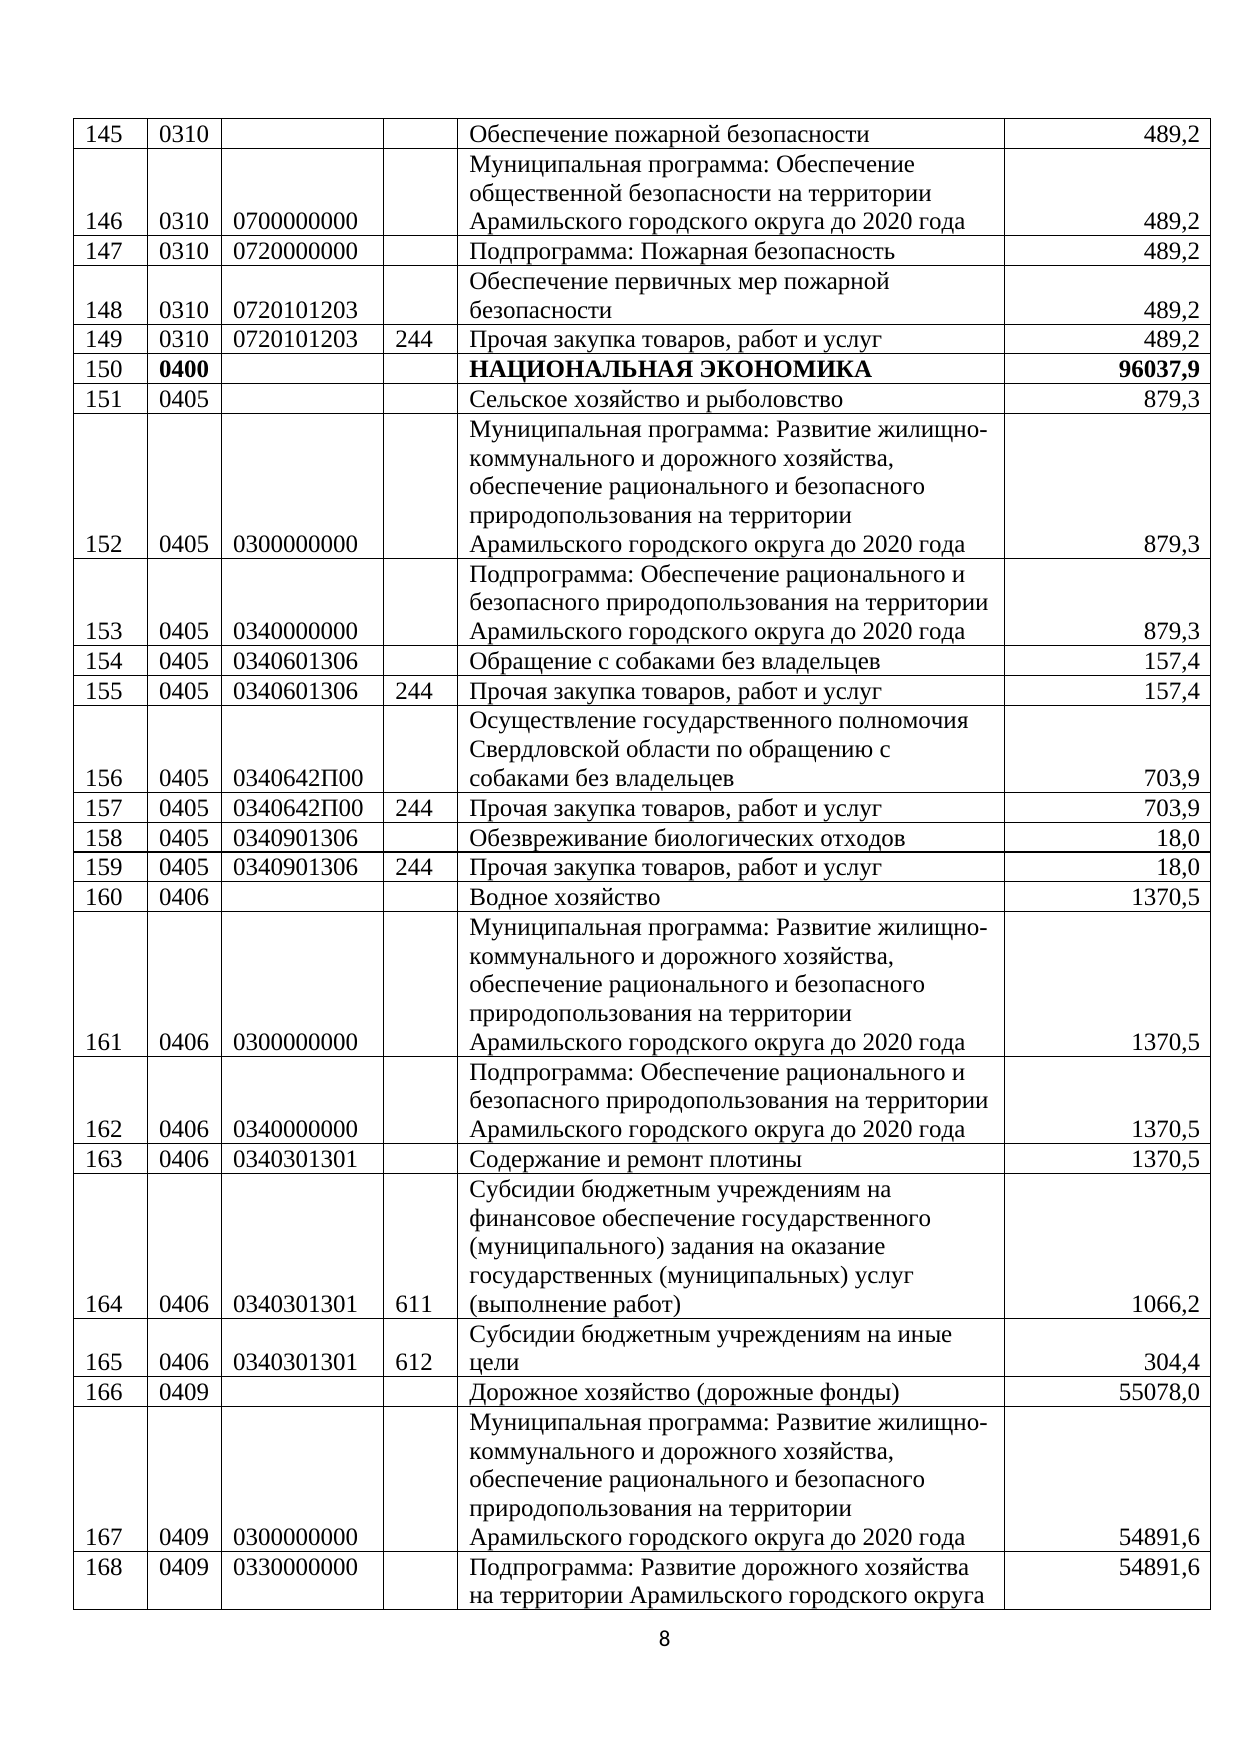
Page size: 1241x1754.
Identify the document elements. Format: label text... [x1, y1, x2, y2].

table_cell 0340301301 [222, 1174, 383, 1318]
table_cell 0405 [148, 414, 221, 558]
table_cell 0409 [148, 1377, 221, 1406]
table_cell 0340301301 [222, 1144, 383, 1173]
table_cell 0340301301 [222, 1319, 383, 1376]
table_cell 1066,2 [1005, 1174, 1210, 1318]
table_cell 168 [74, 1552, 147, 1609]
table_cell Прочая закупка товаров, работ и услуг [458, 793, 1004, 822]
table_cell 0406 [148, 1174, 221, 1318]
table_cell 162 [74, 1057, 147, 1143]
table_cell [384, 236, 457, 265]
table_cell 145 [74, 119, 147, 148]
table_cell 149 [74, 325, 147, 353]
table_cell 0405 [148, 853, 221, 881]
table_cell 155 [74, 676, 147, 704]
table_cell [384, 559, 457, 645]
table_cell 157,4 [1005, 646, 1210, 675]
table_cell [384, 823, 457, 851]
table_cell 0310 [148, 266, 221, 323]
table_cell 0406 [148, 912, 221, 1056]
table_cell 879,3 [1005, 414, 1210, 558]
table_cell 0720000000 [222, 236, 383, 265]
table_cell 0405 [148, 706, 221, 792]
table_cell 0340642П00 [222, 793, 383, 822]
table_cell Субсидии бюджетным учреждениям на иные цели [458, 1319, 1004, 1376]
table_cell Подпрограмма: Пожарная безопасность [458, 236, 1004, 265]
table_cell [222, 882, 383, 911]
table_cell 1370,5 [1005, 1144, 1210, 1173]
table_cell [384, 1407, 457, 1551]
table_cell 244 [384, 793, 457, 822]
table_cell Субсидии бюджетным учреждениям на финансовое обеспечение государственного (муниципального) задания на оказание государственных (муниципальных) услуг (выполнение работ) [458, 1174, 1004, 1318]
table_cell 489,2 [1005, 325, 1210, 353]
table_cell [458, 1552, 1004, 1609]
table_cell 703,9 [1005, 793, 1210, 822]
table_cell 166 [74, 1377, 147, 1406]
table_cell 244 [384, 676, 457, 704]
table_cell 18,0 [1005, 823, 1210, 851]
table_cell [384, 384, 457, 413]
table_cell [384, 1144, 457, 1173]
table_cell Дорожное хозяйство (дорожные фонды) [458, 1377, 1004, 1406]
table_cell 879,3 [1005, 559, 1210, 645]
table_cell 146 [74, 149, 147, 235]
table_cell 0340000000 [222, 1057, 383, 1143]
table_cell [384, 1057, 457, 1143]
table_cell [384, 266, 457, 323]
table_cell 167 [74, 1407, 147, 1551]
table_cell 152 [74, 414, 147, 558]
table_cell 0406 [148, 1144, 221, 1173]
table_cell [222, 1377, 383, 1406]
table_cell 0340601306 [222, 646, 383, 675]
table_cell 244 [384, 325, 457, 353]
table_cell 164 [74, 1174, 147, 1318]
table_cell 151 [74, 384, 147, 413]
table_cell [384, 354, 457, 383]
table_cell Муниципальная программа: Обеспечение общественной безопасности на территории Арамильского городского округа до 2020 года [458, 149, 1004, 235]
table_cell 163 [74, 1144, 147, 1173]
table_cell 0405 [148, 646, 221, 675]
table_cell Водное хозяйство [458, 882, 1004, 911]
table_cell Осуществление государственного полномочия Свердловской области по обращению с собаками без владельцев [458, 706, 1004, 792]
table_cell 611 [384, 1174, 457, 1318]
table_cell 96037,9 [1005, 354, 1210, 383]
table_cell 0340901306 [222, 853, 383, 881]
table_cell 0300000000 [222, 414, 383, 558]
table_cell Прочая закупка товаров, работ и услуг [458, 853, 1004, 881]
table_cell 0300000000 [222, 912, 383, 1056]
table_cell [384, 706, 457, 792]
table_cell 0330000000 [222, 1552, 383, 1609]
table_cell 489,2 [1005, 236, 1210, 265]
table_cell [222, 384, 383, 413]
table_cell 157,4 [1005, 676, 1210, 704]
table_cell [384, 149, 457, 235]
table_cell [384, 1377, 457, 1406]
table_cell [384, 882, 457, 911]
table_cell 159 [74, 853, 147, 881]
table_cell 0409 [148, 1552, 221, 1609]
table_cell 0405 [148, 823, 221, 851]
table_cell 154 [74, 646, 147, 675]
table_cell НАЦИОНАЛЬНАЯ ЭКОНОМИКА [458, 354, 1004, 383]
table_cell 150 [74, 354, 147, 383]
table_cell 158 [74, 823, 147, 851]
table_cell 0340642П00 [222, 706, 383, 792]
table_cell Прочая закупка товаров, работ и услуг [458, 676, 1004, 704]
table_cell [384, 119, 457, 148]
table_cell Обращение с собаками без владельцев [458, 646, 1004, 675]
table_cell 0406 [148, 1319, 221, 1376]
table_cell 1370,5 [1005, 1057, 1210, 1143]
table_cell Обеспечение первичных мер пожарной безопасности [458, 266, 1004, 323]
table_cell Обезвреживание биологических отходов [458, 823, 1004, 851]
table_cell 304,4 [1005, 1319, 1210, 1376]
table_cell [222, 354, 383, 383]
table_cell 54891,6 [1005, 1552, 1210, 1609]
table_cell 0340901306 [222, 823, 383, 851]
table_cell Муниципальная программа: Развитие жилищно-коммунального и дорожного хозяйства, обеспечение рационального и безопасного природопользования на территории Арамильского городского округа до 2020 года [458, 912, 1004, 1056]
table_cell Содержание и ремонт плотины [458, 1144, 1004, 1173]
table_cell 0405 [148, 384, 221, 413]
table_cell [384, 912, 457, 1056]
table_cell 0720101203 [222, 325, 383, 353]
table_cell 0340601306 [222, 676, 383, 704]
table_cell Обеспечение пожарной безопасности [458, 119, 1004, 148]
table_cell 244 [384, 853, 457, 881]
table_cell [222, 119, 383, 148]
table_cell 0340000000 [222, 559, 383, 645]
table_cell 0405 [148, 559, 221, 645]
table_cell 879,3 [1005, 384, 1210, 413]
table_cell Подпрограмма: Обеспечение рационального и безопасного природопользования на территории Арамильского городского округа до 2020 года [458, 559, 1004, 645]
table_cell 54891,6 [1005, 1407, 1210, 1551]
table_cell 0310 [148, 236, 221, 265]
table_cell Сельское хозяйство и рыболовство [458, 384, 1004, 413]
table_cell 0310 [148, 149, 221, 235]
table_cell 489,2 [1005, 149, 1210, 235]
table_cell 489,2 [1005, 119, 1210, 148]
table_cell 0406 [148, 882, 221, 911]
table_cell 0720101203 [222, 266, 383, 323]
table_cell 0405 [148, 793, 221, 822]
table_cell [384, 646, 457, 675]
table_cell 156 [74, 706, 147, 792]
table_cell 18,0 [1005, 853, 1210, 881]
table_cell Муниципальная программа: Развитие жилищно-коммунального и дорожного хозяйства, обеспечение рационального и безопасного природопользования на территории Арамильского городского округа до 2020 года [458, 1407, 1004, 1551]
table_cell [384, 414, 457, 558]
table_cell 0409 [148, 1407, 221, 1551]
table_cell 0405 [148, 676, 221, 704]
table_cell 161 [74, 912, 147, 1056]
table_cell 489,2 [1005, 266, 1210, 323]
table_cell Муниципальная программа: Развитие жилищно-коммунального и дорожного хозяйства, обеспечение рационального и безопасного природопользования на территории Арамильского городского округа до 2020 года [458, 414, 1004, 558]
table_cell 147 [74, 236, 147, 265]
table_cell 165 [74, 1319, 147, 1376]
table_cell 160 [74, 882, 147, 911]
table_cell 55078,0 [1005, 1377, 1210, 1406]
table_cell 0400 [148, 354, 221, 383]
table_cell 157 [74, 793, 147, 822]
table_cell 0310 [148, 325, 221, 353]
table_cell 148 [74, 266, 147, 323]
table_cell 0700000000 [222, 149, 383, 235]
table_cell 153 [74, 559, 147, 645]
table_cell 0406 [148, 1057, 221, 1143]
table_cell 703,9 [1005, 706, 1210, 792]
table_cell Подпрограмма: Обеспечение рационального и безопасного природопользования на территории Арамильского городского округа до 2020 года [458, 1057, 1004, 1143]
table_cell 612 [384, 1319, 457, 1376]
table_cell [384, 1552, 457, 1609]
table_cell 0300000000 [222, 1407, 383, 1551]
table_cell Прочая закупка товаров, работ и услуг [458, 325, 1004, 353]
table_cell 0310 [148, 119, 221, 148]
table_cell 1370,5 [1005, 912, 1210, 1056]
table_cell 1370,5 [1005, 882, 1210, 911]
